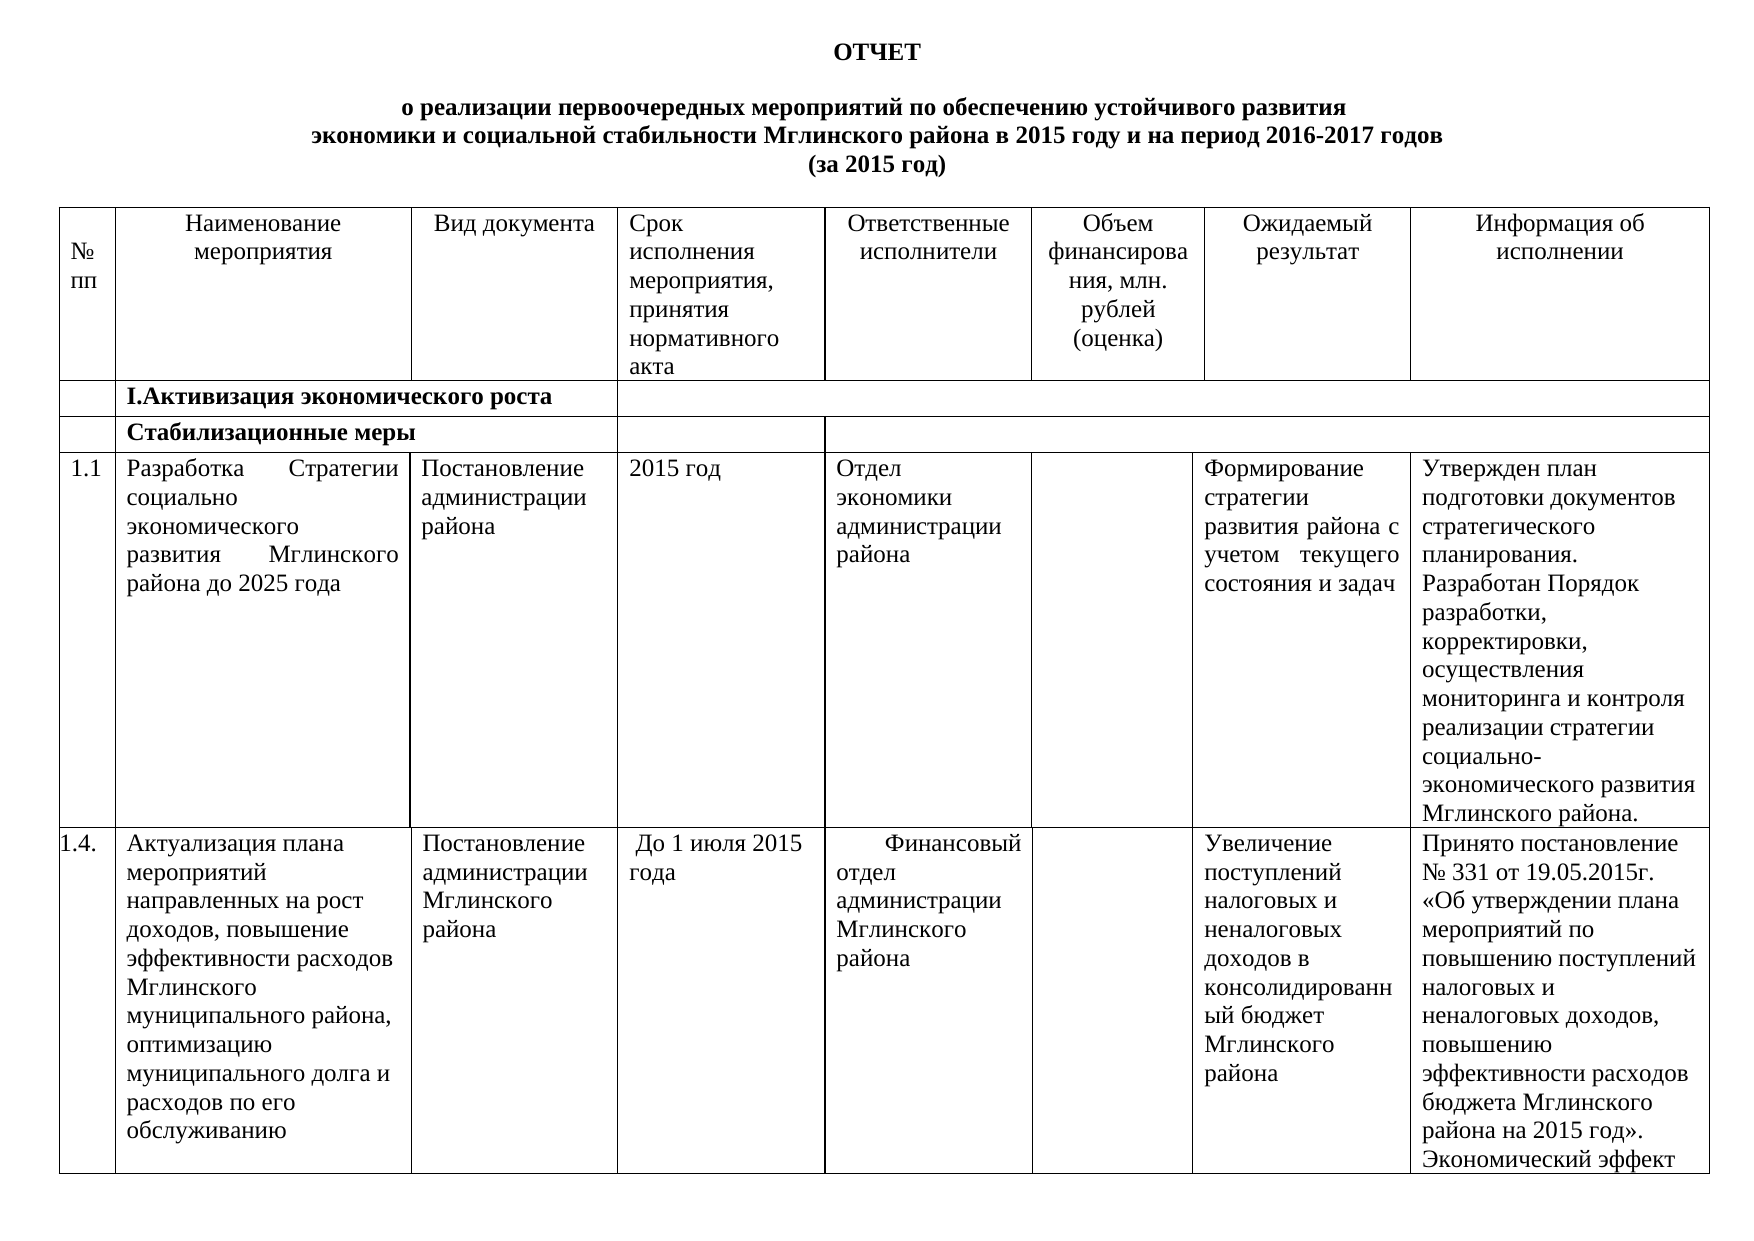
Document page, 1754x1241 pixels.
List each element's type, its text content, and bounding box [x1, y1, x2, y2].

table_header Вид документа [412, 208, 617, 380]
table_cell 1.1 [60, 453, 115, 827]
table_cell Стабилизационные меры [116, 417, 617, 452]
table_cell [60, 381, 115, 416]
table_cell [1032, 453, 1192, 827]
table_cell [1193, 828, 1410, 1173]
table_cell [826, 417, 1709, 452]
table_header Ожидаемый результат [1205, 208, 1410, 380]
table_cell Постановление администрации района [411, 453, 617, 827]
text о реализации первоочередных мероприятий по обеспечению устойчивого развития экономики и социальной стабильности Мглинского района в 2015 году и на период 2016-2017 годов [59, 92, 1695, 149]
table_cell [116, 828, 411, 1173]
table_cell 1.4. [60, 828, 115, 1173]
table_cell 2015 год [618, 453, 824, 827]
table_cell До 1 июля 2015 года [618, 828, 824, 1173]
table_header Ответственные исполнители [826, 208, 1031, 380]
table_header Наименование мероприятия [116, 208, 411, 380]
table_cell Утвержден план подготовки документов стратегического планирования. Разработан Порядок разработки, корректировки, осуществления мониторинга и контроля реализации стратегии социально-экономического развития Мглинского района. [1411, 453, 1709, 827]
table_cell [412, 828, 617, 1173]
table_cell [618, 417, 824, 452]
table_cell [1411, 828, 1709, 1173]
table_header Объем финансирования, млн. рублей (оценка) [1032, 208, 1204, 380]
table_cell Разработка Стратегии социально экономического развития Мглинского района до 2025 года [116, 453, 409, 827]
table_cell Формирование стратегии развития района с учетом текущего состояния и задач [1193, 453, 1410, 827]
table_cell Отдел экономики администрации района [826, 453, 1031, 827]
table_cell [1033, 828, 1192, 1173]
table_header № пп [60, 208, 115, 380]
text (за 2015 год) [59, 149, 1695, 178]
table_header Срок исполнения мероприятия, принятия нормативного акта [618, 208, 824, 380]
table_header Информация об исполнении [1411, 208, 1709, 380]
table_cell I.Активизация экономического роста [116, 381, 617, 416]
text ОТЧЕТ [59, 37, 1695, 66]
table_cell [826, 828, 1032, 1173]
table_cell [618, 381, 1709, 416]
table_cell [60, 417, 115, 452]
